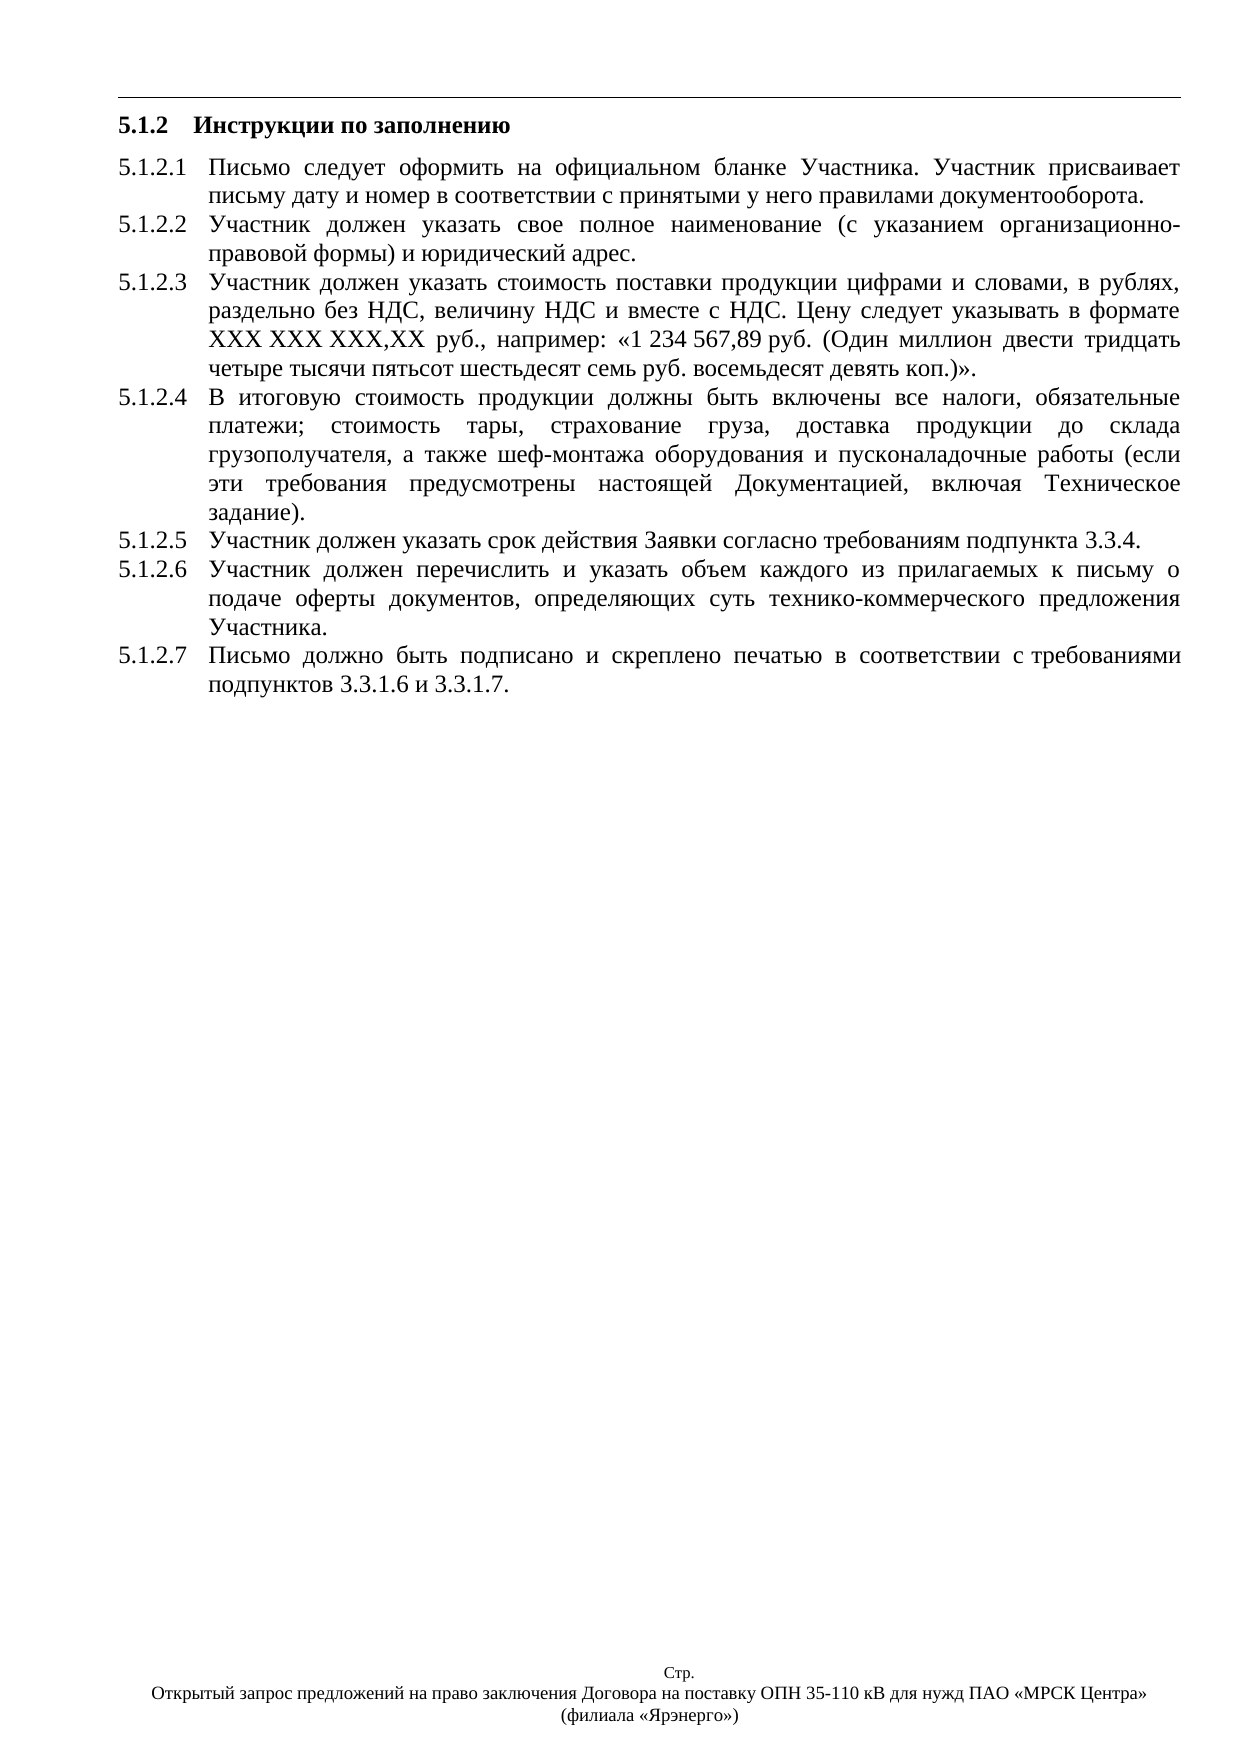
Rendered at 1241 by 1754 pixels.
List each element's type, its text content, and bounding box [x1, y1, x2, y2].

list Участник должен указать срок действия Заявки согласно требованиям подпункта 3.3.4. [118, 526, 1181, 554]
list Участник должен указать стоимость поставки продукции цифрами и словами, в рублях, раздельно без НДС, величину НДС и вместе с НДС. Цену следует указывать в формате ХХХ ХХХ ХХХ,ХХ руб., например: «1 234 567,89 руб. (Один миллион двести тридцать четыре тысячи пятьсот шестьдесят семь руб. восемьдесят девять коп.)». [118, 267, 1181, 382]
list Участник должен указать свое полное наименование (с указанием организационно-правовой формы) и юридический адрес. [118, 209, 1181, 267]
list Письмо должно быть подписано и скреплено печатью в соответствии с требованиями подпунктов 3.3.1.6 и 3.3.1.7. [118, 641, 1181, 698]
list Участник должен перечислить и указать объем каждого из прилагаемых к письму о подаче оферты документов, определяющих суть технико-коммерческого предложения Участника. [118, 554, 1181, 641]
list В итоговую стоимость продукции должны быть включены все налоги, обязательные платежи; стоимость тары, страхование груза, доставка продукции до склада грузополучателя, а также шеф-монтажа оборудования и пусконаладочные работы (если эти требования предусмотрены настоящей Документацией, включая Техническое задание). [118, 382, 1181, 526]
subtitle Инструкции по заполнению [118, 111, 1181, 139]
list Письмо следует оформить на официальном бланке Участника. Участник присваивает письму дату и номер в соответствии с принятыми у него правилами документооборота. [118, 152, 1181, 209]
